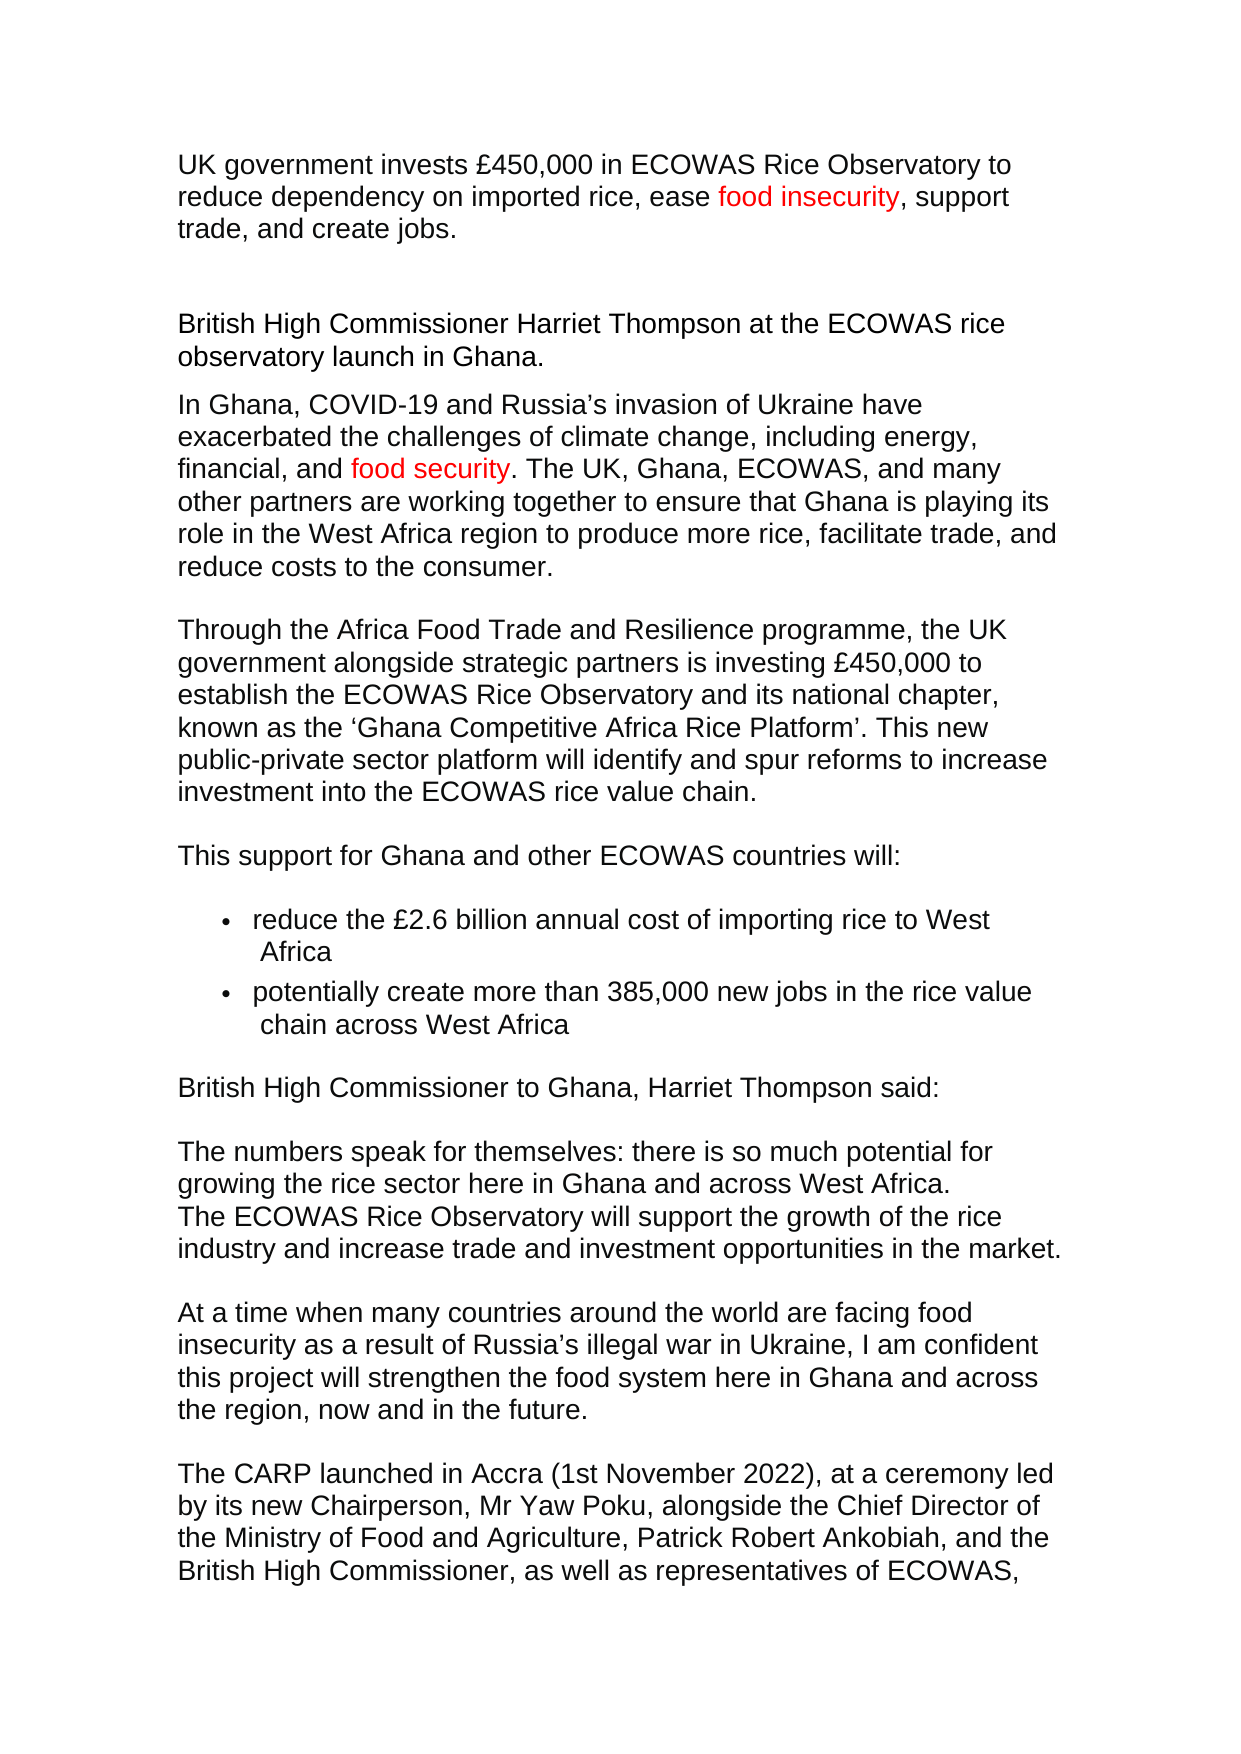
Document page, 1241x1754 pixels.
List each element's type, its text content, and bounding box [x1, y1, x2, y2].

text This support for Ghana and other ECOWAS countries will: [177, 839, 1063, 871]
text Through the Africa Food Trade and Resilience programme, the UK government alongside strategic partners is investing £450,000 to establish the ECOWAS Rice Observatory and its national chapter, known as the ‘Ghana Competitive Africa Rice Platform’. This new public-private sector platform will identify and spur reforms to increase investment into the ECOWAS rice value chain. [177, 613, 1063, 808]
text In Ghana, COVID-19 and Russia’s invasion of Ukraine have exacerbated the challenges of climate change, including energy, financial, and food security. The UK, Ghana, ECOWAS, and many other partners are working together to ensure that Ghana is playing its role in the West Africa region to produce more rice, facilitate trade, and reduce costs to the consumer. [177, 388, 1063, 582]
text British High Commissioner Harriet Thompson at the ECOWAS rice observatory launch in Ghana. [177, 307, 1063, 372]
text UK government invests £450,000 in ECOWAS Rice Observatory to reduce dependency on imported rice, ease food insecurity, support trade, and create jobs. [177, 148, 1063, 245]
text The numbers speak for themselves: there is so much potential for growing the rice sector here in Ghana and across West Africa. The ECOWAS Rice Observatory will support the growth of the rice industry and increase trade and investment opportunities in the market. [177, 1135, 1063, 1264]
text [177, 1457, 1063, 1586]
text At a time when many countries around the world are facing food insecurity as a result of Russia’s illegal war in Ukraine, I am confident this project will strengthen the food system here in Ghana and across the region, now and in the future. [177, 1296, 1063, 1425]
text British High Commissioner to Ghana, Harriet Thompson said: [177, 1071, 1063, 1104]
list reduce the £2.6 billion annual cost of importing rice to West Africa [222, 903, 1063, 967]
list potentially create more than 385,000 new jobs in the rice value chain across West Africa [222, 975, 1063, 1040]
